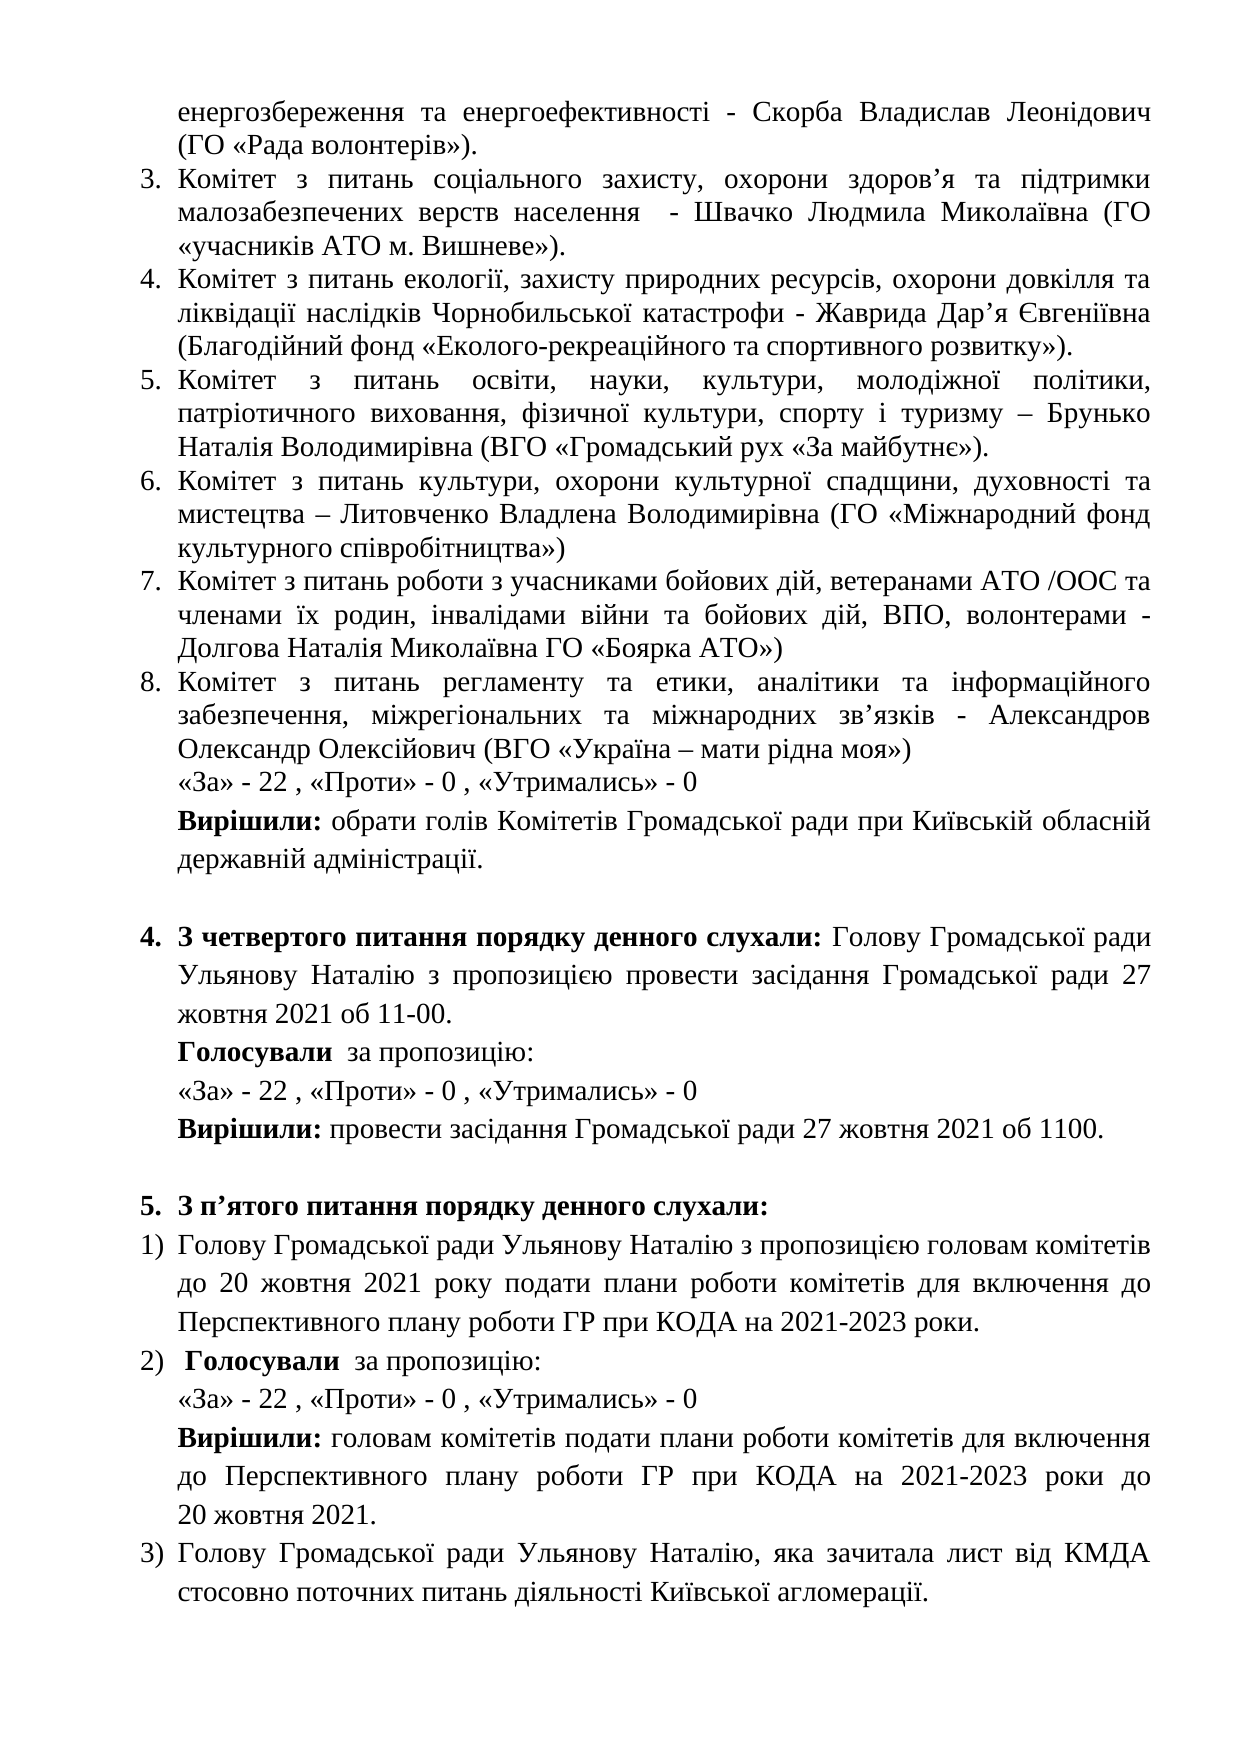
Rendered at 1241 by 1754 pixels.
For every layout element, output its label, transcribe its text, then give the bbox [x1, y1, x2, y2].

text Вирішили: головам комітетів подати плани роботи комітетів для включення до Перспективного плану роботи ГР при КОДА на 2021-2023 роки до 20 жовтня 2021. [177, 1420, 1152, 1530]
text «За» - 22 , «Проти» - 0 , «Утримались» - 0 [177, 764, 1152, 798]
list Комітет з питань освіти, науки, культури, молодіжної політики, патріотичного виховання, фізичної культури, спорту і туризму – Брунько Наталія Володимирівна (ВГО «Громадський рух «За майбутнє»). [140, 362, 1152, 463]
list Комітет з питань культури, охорони культурної спадщини, духовності та мистецтва – Литовченко Владлена Володимирівна (ГО «Міжнародний фонд культурного співробітництва») [140, 463, 1152, 563]
list З п’ятого питання порядку денного слухали: [140, 1188, 1152, 1222]
list З четвертого питання порядку денного слухали: Голову Громадської ради Ульянову Наталію з пропозицією провести засідання Громадської ради 27 жовтня 2021 об 11-00. [140, 919, 1152, 1029]
text «За» - 22 , «Проти» - 0 , «Утримались» - 0 [177, 1073, 1152, 1106]
list Голову Громадської ради Ульянову Наталію з пропозицією головам комітетів до 20 жовтня 2021 року подати плани роботи комітетів для включення до Перспективного плану роботи ГР при КОДА на 2021-2023 роки. [140, 1227, 1152, 1338]
text Голосували за пропозицію: [177, 1034, 1152, 1068]
list Голову Громадської ради Ульянову Наталію, яка зачитала лист від КМДА стосовно поточних питань діяльності Київської агломерації. [140, 1535, 1152, 1607]
list Комітет з питань регламенту та етики, аналітики та інформаційного забезпечення, міжрегіональних та міжнародних зв’язків - Александров Олександр Олексійович (ВГО «Україна – мати рідна моя») [140, 664, 1152, 764]
list Комітет з питань роботи з учасниками бойових дій, ветеранами АТО /ООС та членами їх родин, інвалідами війни та бойових дій, ВПО, волонтерами - Долгова Наталія Миколаївна ГО «Боярка АТО») [140, 563, 1152, 664]
list Комітет з питань соціального захисту, охорони здоров’я та підтримки малозабезпечених верств населення - Швачко Людмила Миколаївна (ГО «учасників АТО м. Вишневе»). [140, 161, 1152, 261]
text Вирішили: обрати голів Комітетів Громадської ради при Київській обласній державній адміністрації. [177, 803, 1152, 875]
text «За» - 22 , «Проти» - 0 , «Утримались» - 0 [177, 1381, 1152, 1415]
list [140, 94, 1152, 161]
list Голосували за пропозицію: [140, 1343, 1152, 1376]
list Комітет з питань екології, захисту природних ресурсів, охорони довкілля та ліквідації наслідків Чорнобильської катастрофи - Жаврида Дар’я Євгеніївна (Благодійний фонд «Еколого-рекреаційного та спортивного розвитку»). [140, 261, 1152, 362]
text Вирішили: провести засідання Громадської ради 27 жовтня 2021 об 1100. [177, 1111, 1152, 1145]
